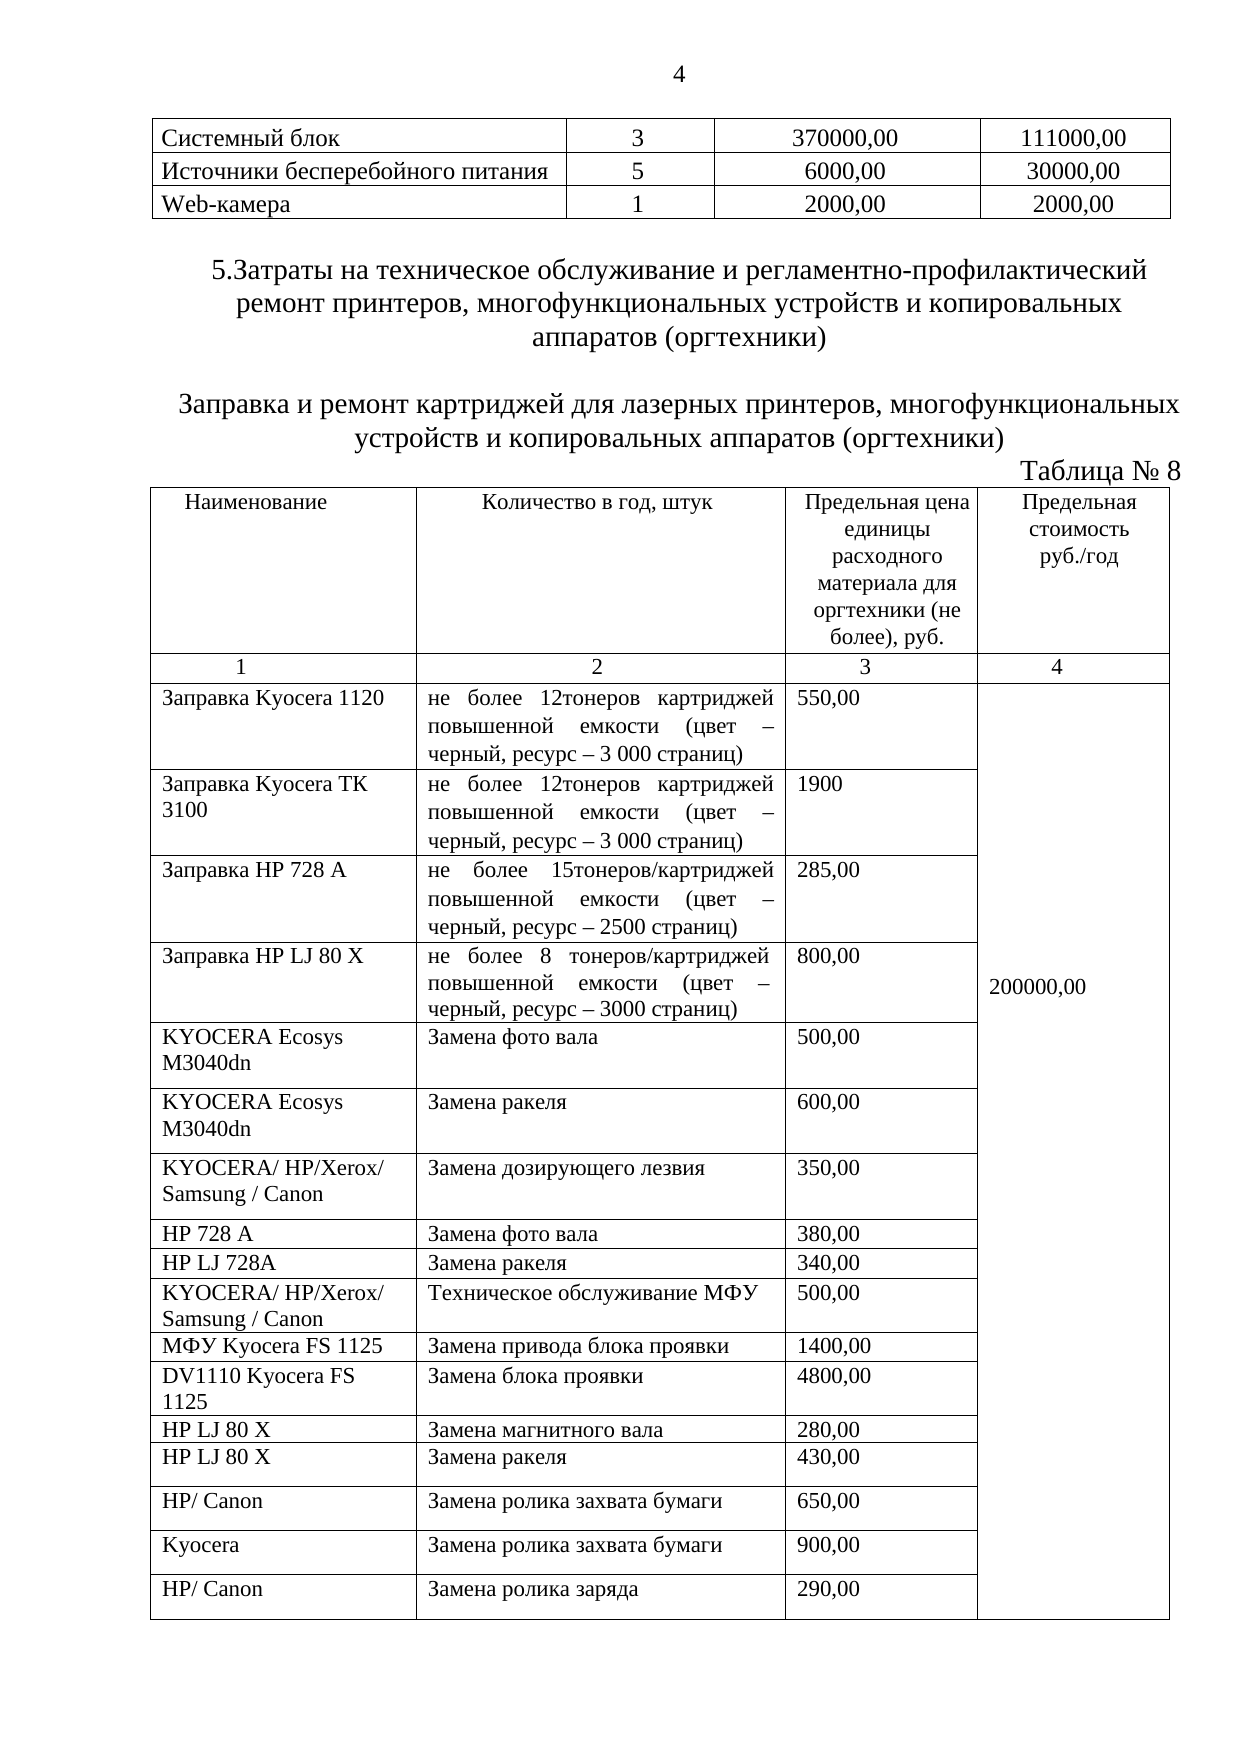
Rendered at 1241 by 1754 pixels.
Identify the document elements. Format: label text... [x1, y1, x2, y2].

table_cell не более 8 тонеров/картриджей повышенной емкости (цвет – черный, ресурс – 3000 страниц) [417, 943, 785, 1022]
table_cell Замена ролика захвата бумаги [417, 1531, 785, 1574]
table_cell Замена ролика заряда [417, 1575, 785, 1618]
table_cell 280,00 [786, 1416, 977, 1442]
table_cell 290,00 [786, 1575, 977, 1618]
table_cell HP LJ 728A [151, 1249, 416, 1278]
table_cell Web-камера [153, 186, 566, 218]
table_cell Замена фото вала [417, 1220, 785, 1248]
table_cell 600,00 [786, 1089, 977, 1153]
table_cell Заправка HP LJ 80 X [151, 943, 416, 1022]
table_cell Kyocera [151, 1531, 416, 1574]
table_cell KYOCERA Ecosys M3040dn [151, 1089, 416, 1153]
table_cell 370000,00 [715, 119, 980, 152]
table_cell 1 [567, 186, 714, 218]
table_cell Замена блока проявки [417, 1362, 785, 1415]
table_cell KYOCERA/ HP/Xerox/ Samsung / Canon [151, 1154, 416, 1219]
table_cell 2000,00 [715, 186, 980, 218]
table_cell 3 [786, 654, 977, 682]
table_cell 2 [417, 654, 785, 682]
table_cell Заправка HP 728 A [151, 856, 416, 942]
table_cell KYOCERA Ecosys M3040dn [151, 1023, 416, 1087]
table_cell 4800,00 [786, 1362, 977, 1415]
table_header Предельная стоимость руб./год [978, 488, 1169, 652]
table_cell 5 [567, 153, 714, 185]
table_cell 500,00 [786, 1023, 977, 1087]
table_cell 111000,00 [981, 119, 1170, 152]
table_cell не более 12тонеров картриджей повышенной емкости (цвет – черный, ресурс – 3 000 страниц) [417, 684, 785, 769]
table_cell DV1110 Kyocera FS 1125 [151, 1362, 416, 1415]
table_cell Замена дозирующего лезвия [417, 1154, 785, 1219]
table_cell 1900 [786, 770, 977, 855]
text 5.Затраты на техническое обслуживание и регламентно-профилактический ремонт принтеров, многофункциональных устройств и копировальных аппаратов (оргтехники) [177, 252, 1181, 353]
table_cell HP LJ 80 X [151, 1416, 416, 1442]
table_cell KYOCERA/ HP/Xerox/ Samsung / Canon [151, 1279, 416, 1332]
table_cell Замена ракеля [417, 1443, 785, 1486]
table_cell 3 [567, 119, 714, 152]
table_cell не более 15тонеров/картриджей повышенной емкости (цвет – черный, ресурс – 2500 страниц) [417, 856, 785, 942]
table_cell НР/ Canon [151, 1575, 416, 1618]
table_cell не более 12тонеров картриджей повышенной емкости (цвет – черный, ресурс – 3 000 страниц) [417, 770, 785, 855]
table_header Предельная цена единицы расходного материала для оргтехники (не более), руб. [786, 488, 977, 652]
table_cell 500,00 [786, 1279, 977, 1332]
table_cell 1400,00 [786, 1333, 977, 1361]
table_cell Замена магнитного вала [417, 1416, 785, 1442]
table_cell 2000,00 [981, 186, 1170, 218]
table_cell Источники бесперебойного питания [153, 153, 566, 185]
table_cell Замена ракеля [417, 1249, 785, 1278]
table_cell 350,00 [786, 1154, 977, 1219]
text Заправка и ремонт картриджей для лазерных принтеров, многофункциональных устройств и копировальных аппаратов (оргтехники) [177, 386, 1181, 453]
table_cell 550,00 [786, 684, 977, 769]
table_header Наименование [151, 488, 416, 652]
table_cell Заправка Kyocera ТК 3100 [151, 770, 416, 855]
table_cell Замена привода блока проявки [417, 1333, 785, 1361]
table_cell 4 [978, 654, 1169, 682]
table_cell Замена ролика захвата бумаги [417, 1487, 785, 1530]
table_cell HP 728 A [151, 1220, 416, 1248]
table_cell Заправка Kyocera 1120 [151, 684, 416, 769]
table_cell Замена ракеля [417, 1089, 785, 1153]
table_cell 900,00 [786, 1531, 977, 1574]
table_cell 430,00 [786, 1443, 977, 1486]
table_cell Замена фото вала [417, 1023, 785, 1087]
table_cell Техническое обслуживание МФУ [417, 1279, 785, 1332]
table_cell 200000,00 [978, 684, 1169, 1618]
text Таблица № 8 [177, 453, 1181, 487]
table_cell Системный блок [153, 119, 566, 152]
table_cell 800,00 [786, 943, 977, 1022]
table_cell 380,00 [786, 1220, 977, 1248]
table_cell 6000,00 [715, 153, 980, 185]
table_cell 650,00 [786, 1487, 977, 1530]
table_cell 285,00 [786, 856, 977, 942]
table_cell НР/ Canon [151, 1487, 416, 1530]
table_cell МФУ Kyocera FS 1125 [151, 1333, 416, 1361]
table_cell 340,00 [786, 1249, 977, 1278]
table_cell 1 [151, 654, 416, 682]
table_cell 30000,00 [981, 153, 1170, 185]
table_header Количество в год, штук [417, 488, 785, 652]
table_cell HP LJ 80 X [151, 1443, 416, 1486]
